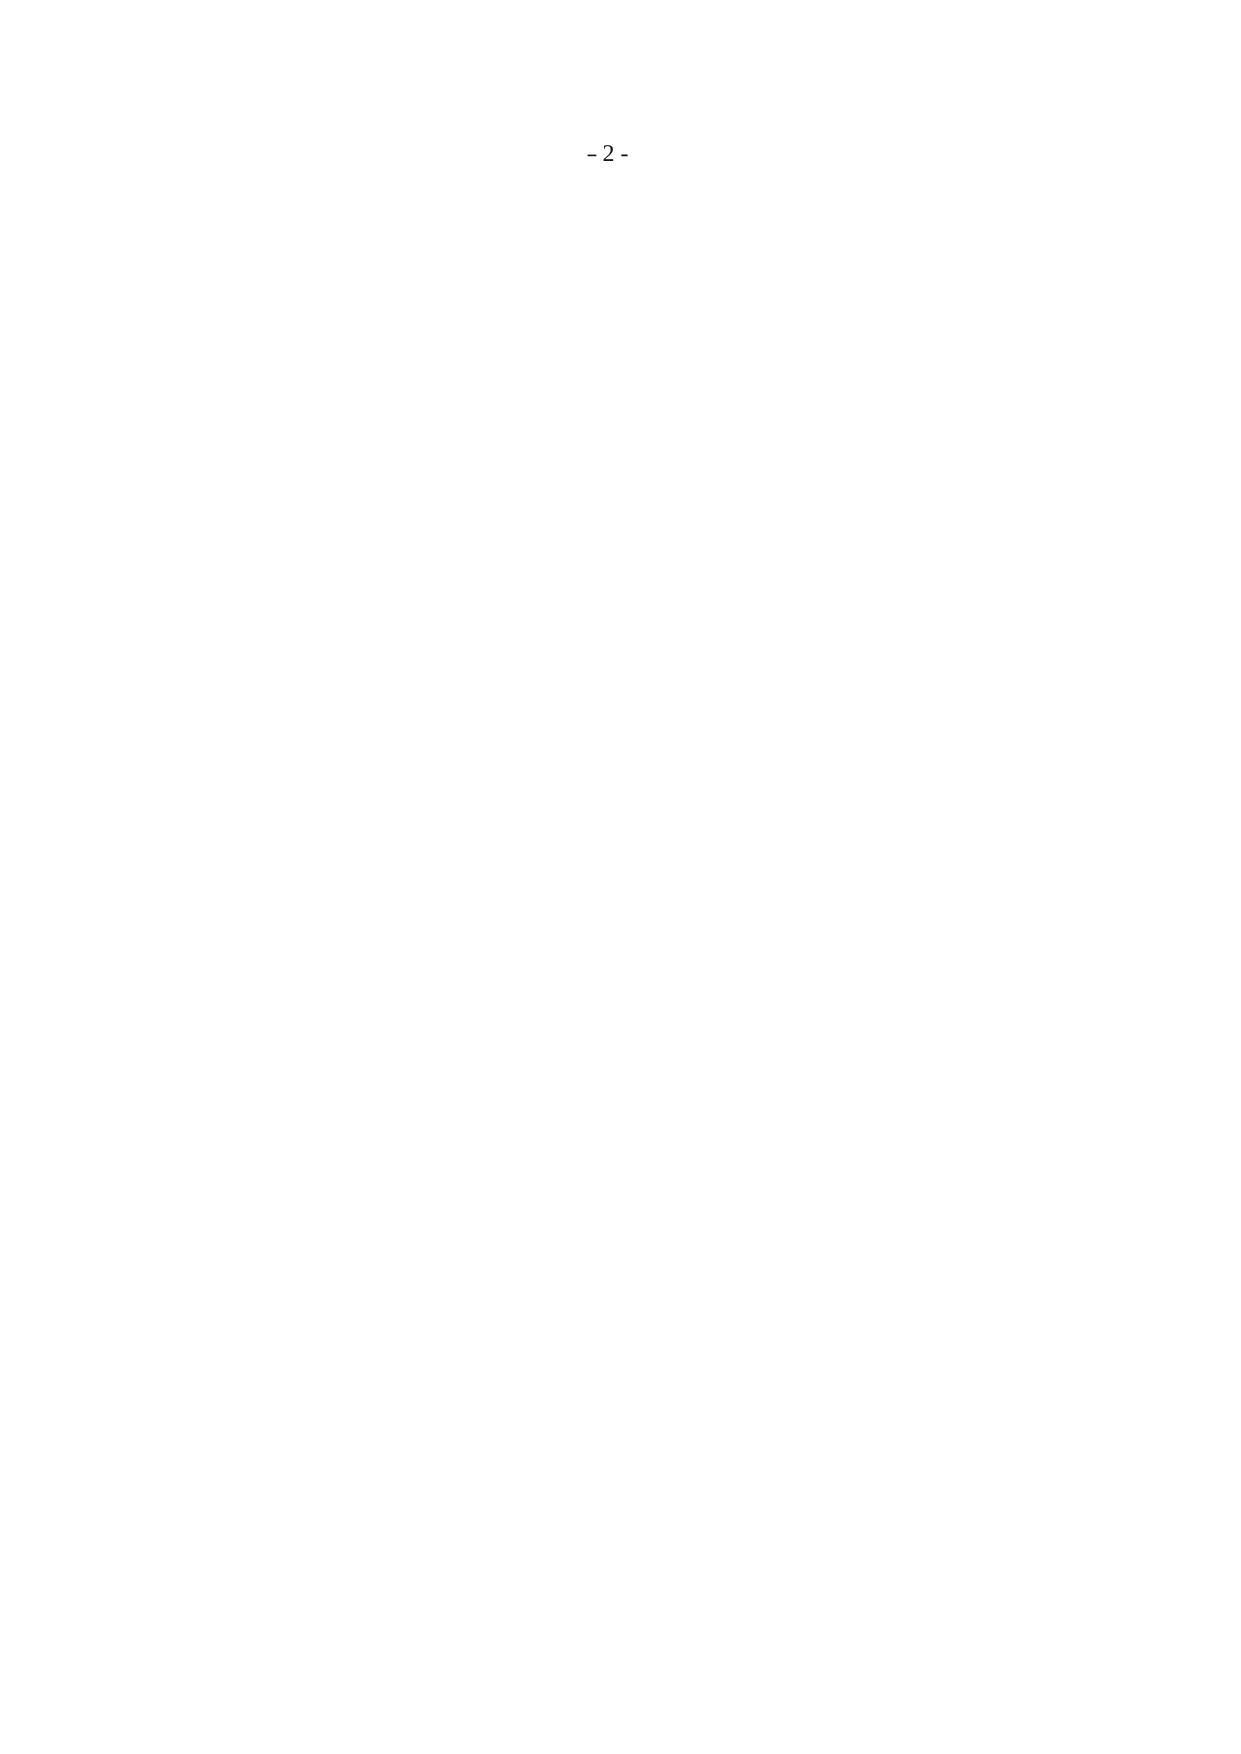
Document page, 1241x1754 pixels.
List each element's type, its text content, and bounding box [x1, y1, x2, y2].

text – 2 - [0, 139, 1215, 168]
